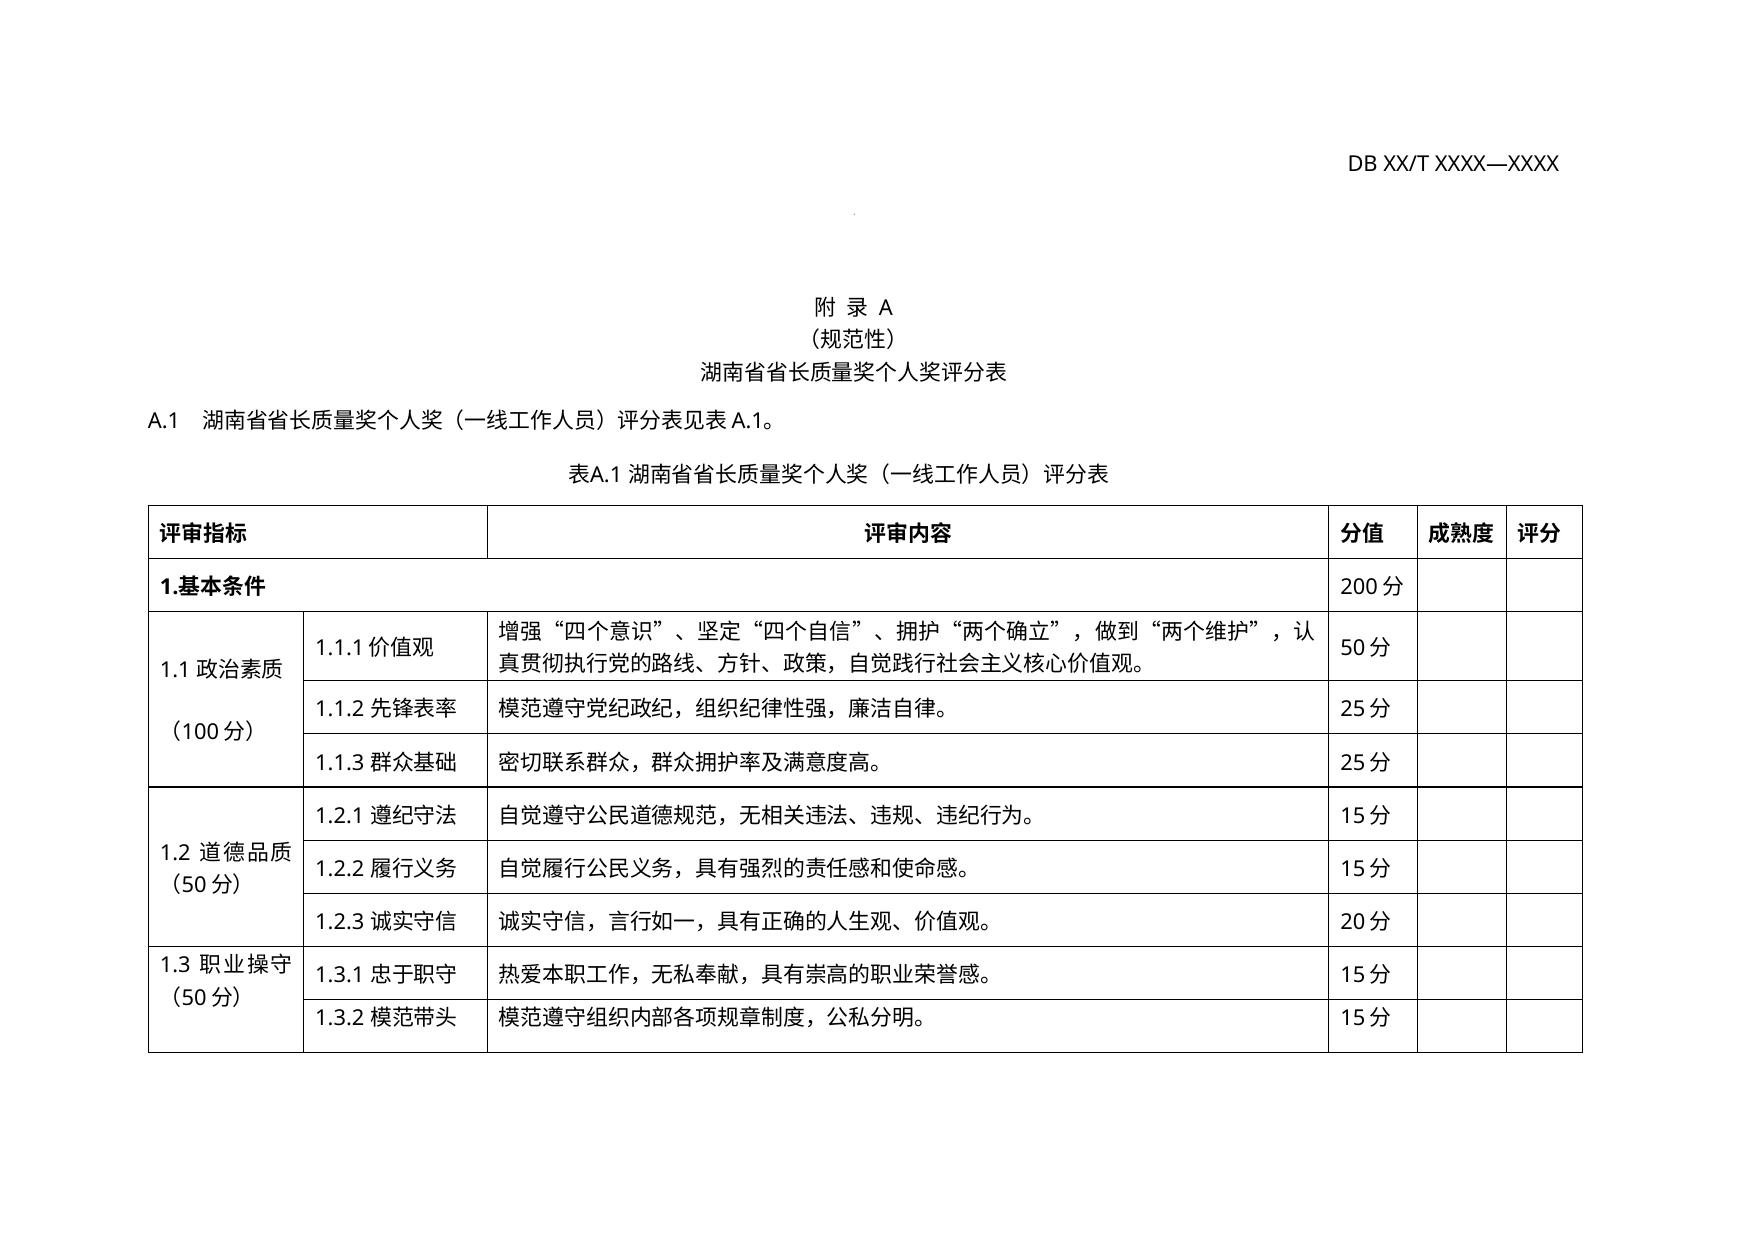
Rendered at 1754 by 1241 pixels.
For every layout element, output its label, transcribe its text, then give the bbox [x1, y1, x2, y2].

table_cell 15分 [1329, 1000, 1417, 1052]
table_cell [1418, 612, 1506, 680]
table_cell [1507, 681, 1582, 733]
table_cell 1.2.2 履行义务 [304, 841, 487, 893]
table_cell 诚实守信，言行如一，具有正确的人生观、价值观。 [488, 894, 1328, 946]
table_cell 热爱本职工作，无私奉献，具有崇高的职业荣誉感。 [488, 947, 1328, 999]
table_cell 15分 [1329, 841, 1417, 893]
table_cell 自觉履行公民义务，具有强烈的责任感和使命感。 [488, 841, 1328, 893]
table_cell 1.基本条件 [149, 559, 1328, 611]
table_header 评审内容 [488, 506, 1328, 558]
table_cell [1507, 841, 1582, 893]
table_cell [1418, 788, 1506, 839]
table_cell [1507, 788, 1582, 839]
table_cell [1418, 559, 1506, 611]
table_cell 模范遵守组织内部各项规章制度，公私分明。 [488, 1000, 1328, 1052]
table_cell [1507, 734, 1582, 786]
table_cell 1.3.2 模范带头 [304, 1000, 487, 1052]
table_header 评审指标 [149, 506, 487, 558]
table_cell 1.3.1 忠于职守 [304, 947, 487, 999]
table_cell 20分 [1329, 894, 1417, 946]
table_cell 1.2.3 诚实守信 [304, 894, 487, 946]
table_cell 增强“四个意识”、坚定“四个自信”、拥护“两个确立”，做到“两个维护”，认真贯彻执行党的路线、方针、政策，自觉践行社会主义核心价值观。 [488, 612, 1328, 680]
table_cell [1418, 734, 1506, 786]
table_cell 模范遵守党纪政纪，组织纪律性强，廉洁自律。 [488, 681, 1328, 733]
table_cell [1507, 947, 1582, 999]
table_cell [1418, 1000, 1506, 1052]
table_cell 1.1.2 先锋表率 [304, 681, 487, 733]
table_cell 200分 [1329, 559, 1417, 611]
table_cell [1418, 894, 1506, 946]
text （规范性） 湖南省省长质量奖个人奖评分表 [148, 289, 1559, 387]
table_cell [1507, 612, 1582, 680]
table_cell 1.2 道德品质（50分） [149, 788, 303, 946]
table_cell [1418, 681, 1506, 733]
table_cell 密切联系群众，群众拥护率及满意度高。 [488, 734, 1328, 786]
table_cell 50分 [1329, 612, 1417, 680]
table_cell 25分 [1329, 681, 1417, 733]
table_cell 15分 [1329, 788, 1417, 839]
text 湖南省省长质量奖个人奖（一线工作人员）评分表见表A.1。 [148, 403, 1559, 436]
table_cell 1.1.1价值观 [304, 612, 487, 680]
table_cell 1.1.3 群众基础 [304, 734, 487, 786]
table_cell [1418, 947, 1506, 999]
table_cell [1418, 841, 1506, 893]
text 湖南省省长质量奖个人奖（一线工作人员）评分表 [148, 457, 1559, 488]
table_cell 25分 [1329, 734, 1417, 786]
table_cell 15分 [1329, 947, 1417, 999]
table_header 评分 [1507, 506, 1582, 558]
table_cell [1507, 894, 1582, 946]
table_cell 1.3 职业操守（50分） [149, 947, 303, 1052]
table_cell [1507, 1000, 1582, 1052]
table_header 成熟度 [1418, 506, 1506, 558]
table_cell [1507, 559, 1582, 611]
table_header 分值 [1329, 506, 1417, 558]
table_cell 1.1 政治素质 （100分） [149, 612, 303, 786]
table_cell 1.2.1 遵纪守法 [304, 788, 487, 839]
table_cell 自觉遵守公民道德规范，无相关违法、违规、违纪行为。 [488, 788, 1328, 839]
